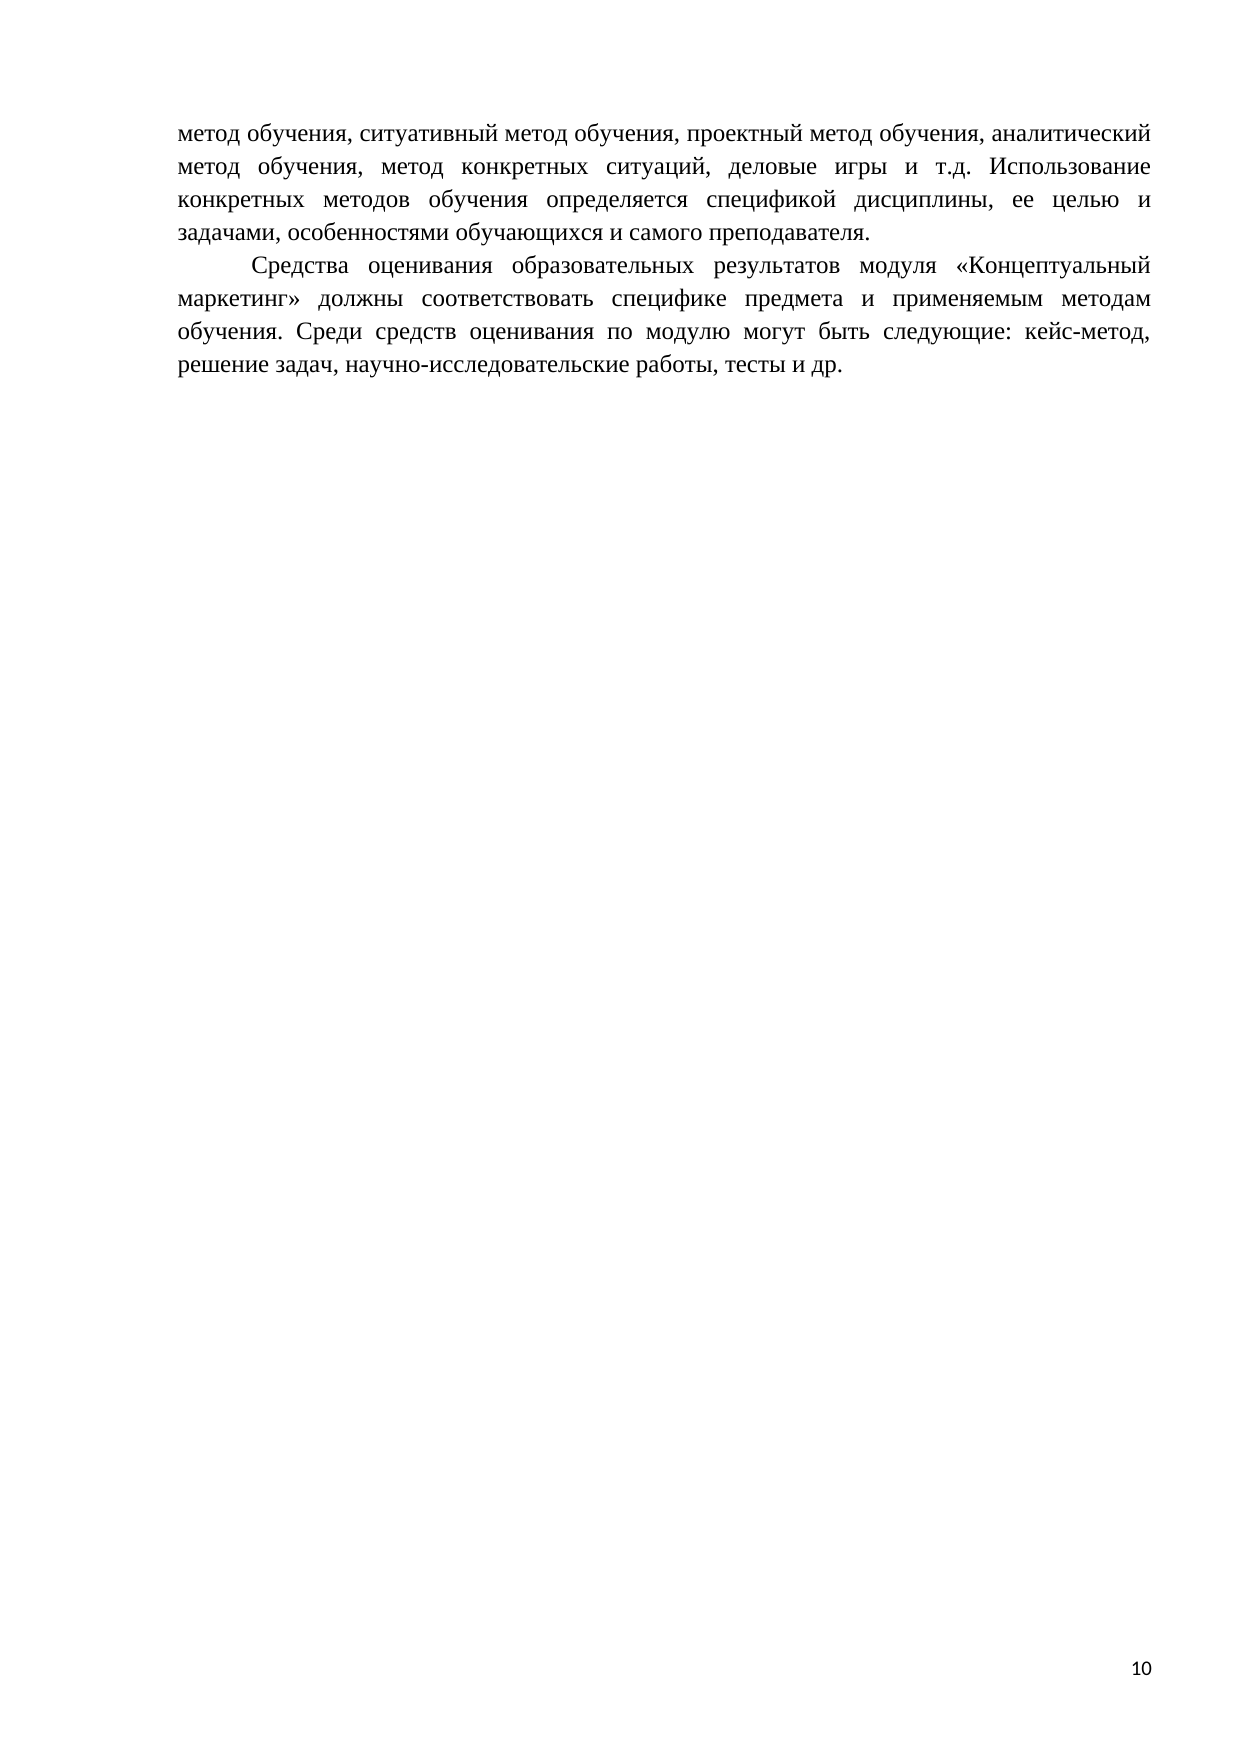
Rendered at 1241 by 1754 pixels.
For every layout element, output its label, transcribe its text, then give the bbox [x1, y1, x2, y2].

text Средства оценивания образовательных результатов модуля «Концептуальный маркетинг» должны соответствовать специфике предмета и применяемым методам обучения. Среди средств оценивания по модулю могут быть следующие: кейс-метод, решение задач, научно-исследовательские работы, тесты и др. [177, 250, 1152, 378]
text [177, 118, 1152, 246]
